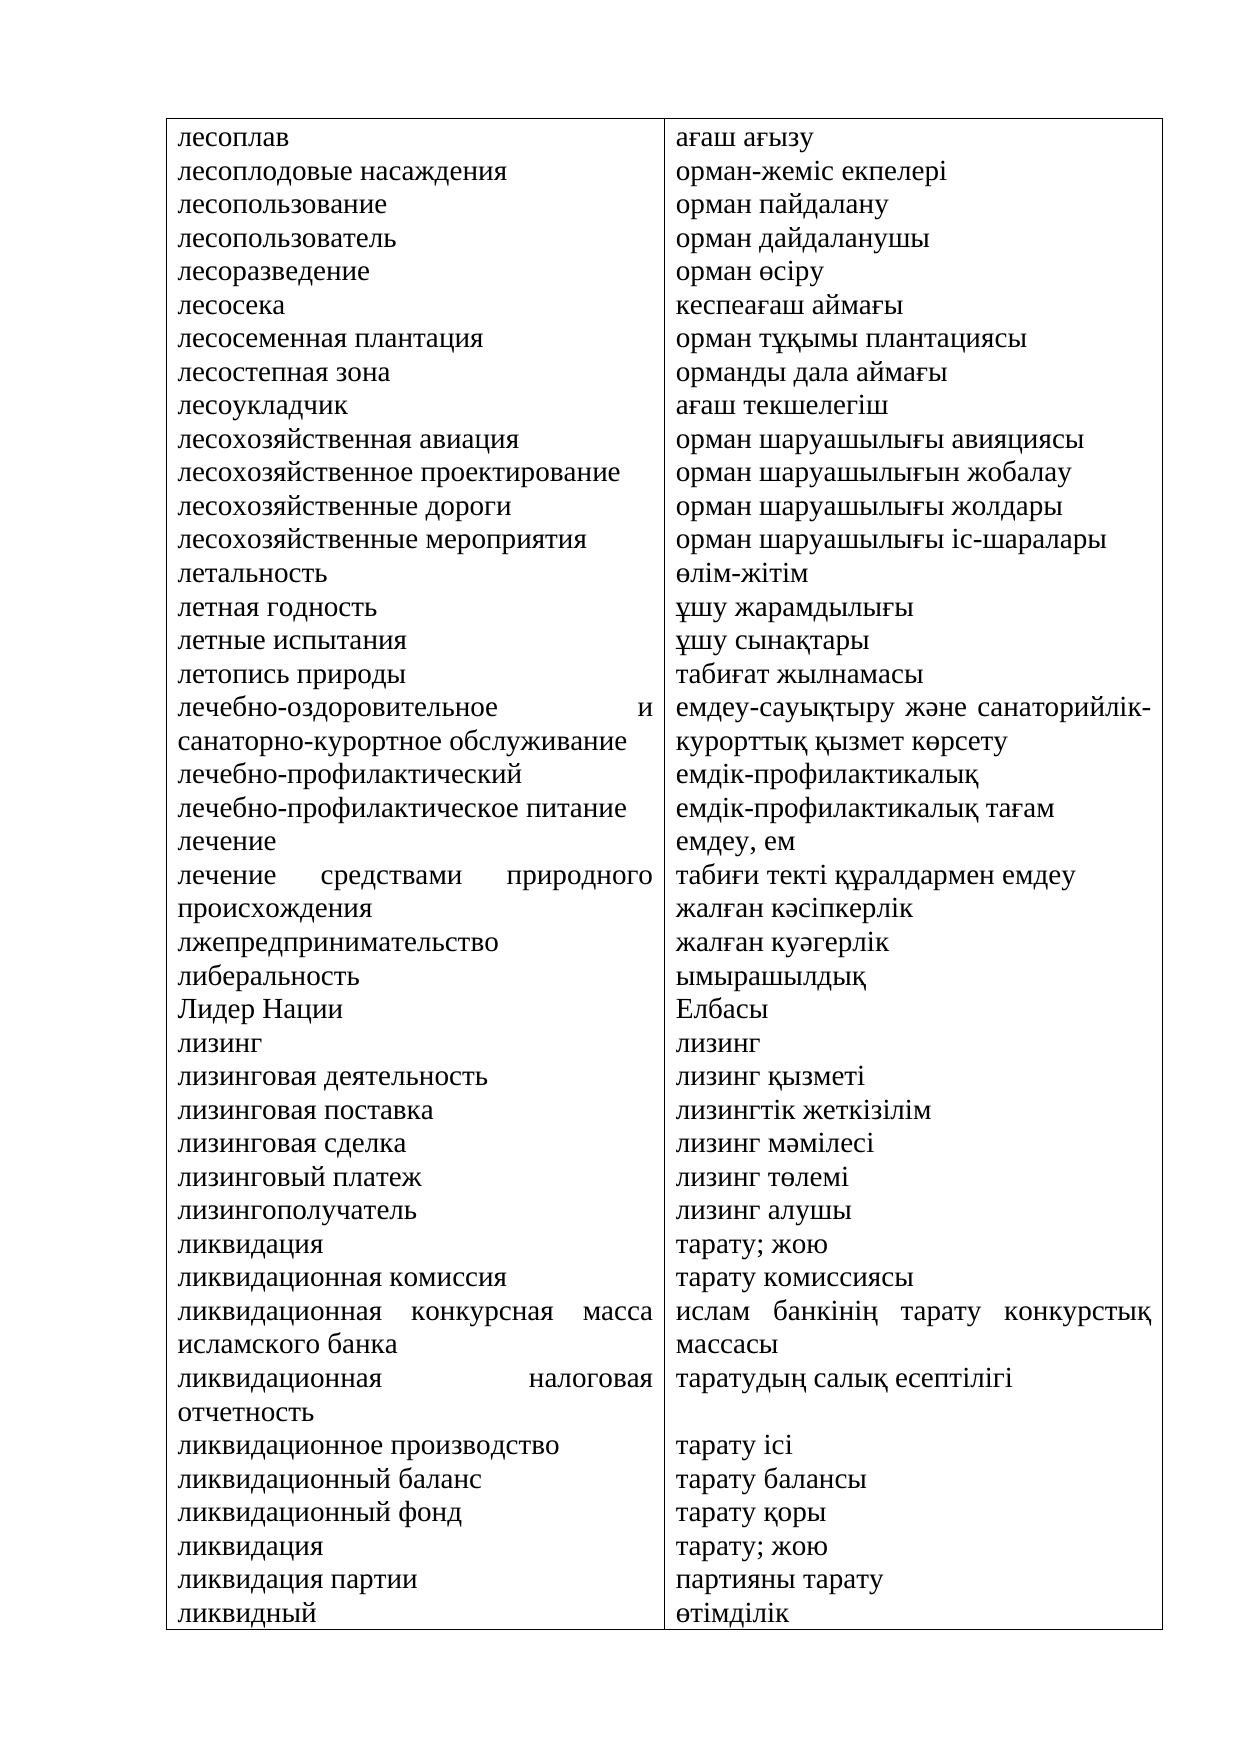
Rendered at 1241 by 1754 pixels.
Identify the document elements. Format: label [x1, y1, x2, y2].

table_header [665, 119, 1162, 1628]
table_header [167, 119, 664, 1628]
